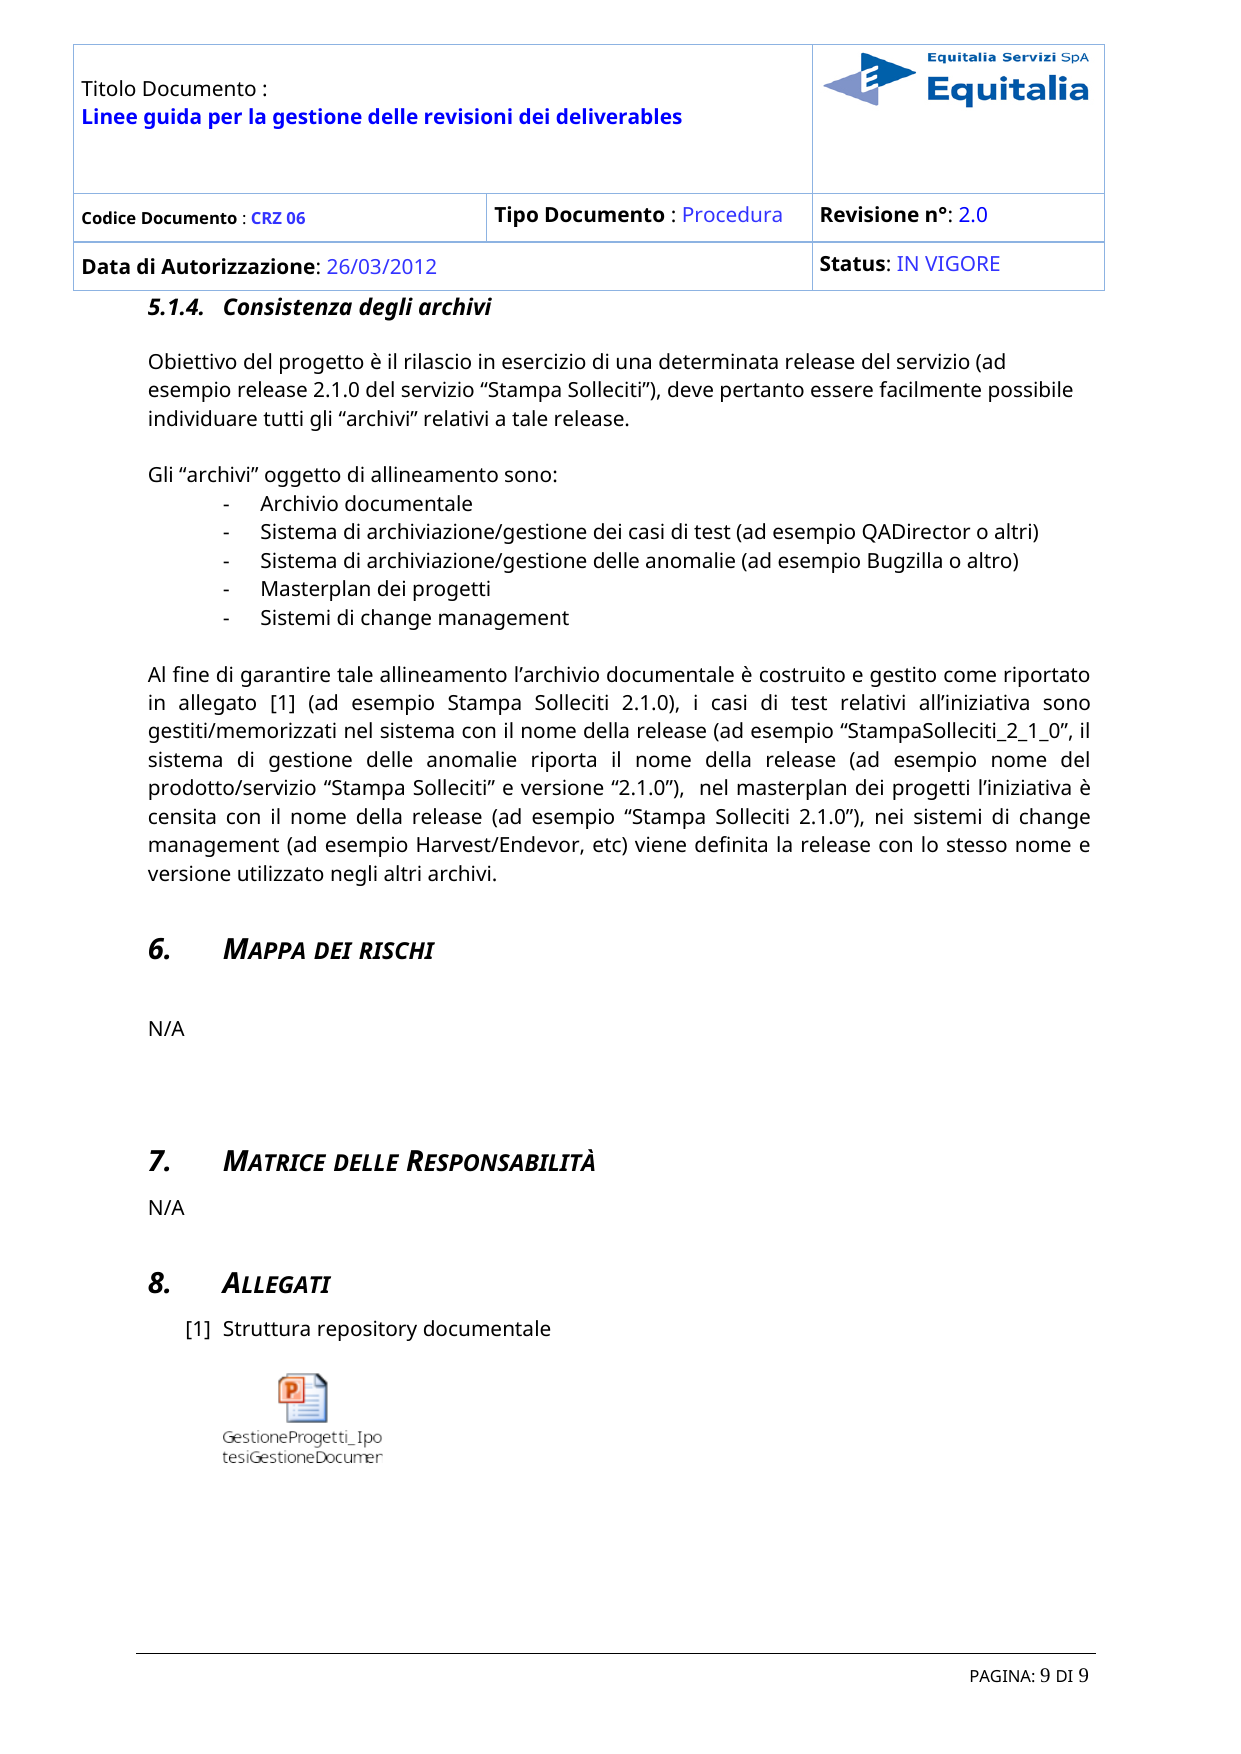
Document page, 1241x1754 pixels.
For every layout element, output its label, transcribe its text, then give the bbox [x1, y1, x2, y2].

subtitle Consistenza degli archivi [148, 291, 1092, 322]
list Sistema di archiviazione/gestione delle anomalie (ad esempio Bugzilla o altro) [223, 546, 1092, 574]
list Archivio documentale [223, 489, 1092, 517]
text N/A [148, 1014, 1092, 1043]
list Sistema di archiviazione/gestione dei casi di test (ad esempio QADirector o altri) [223, 517, 1092, 546]
text Gli “archivi” oggetto di allineamento sono: [148, 461, 1092, 489]
list Sistemi di change management [223, 603, 1092, 631]
list Masterplan dei progetti [223, 574, 1092, 603]
text Obiettivo del progetto è il rilascio in esercizio di una determinata release del servizio (ad esempio release 2.1.0 del servizio “Stampa Solleciti”), deve pertanto essere facilmente possibile individuare tutti gli “archivi” relativi a tale release. [148, 347, 1092, 432]
subtitle Matrice delle Responsabilità [148, 1141, 1092, 1180]
list Struttura repository documentale [185, 1314, 1092, 1531]
subtitle Allegati [148, 1262, 1092, 1302]
subtitle Mappa dei rischi [148, 928, 1092, 968]
text N/A [148, 1193, 1092, 1221]
picture [819, 45, 1098, 113]
